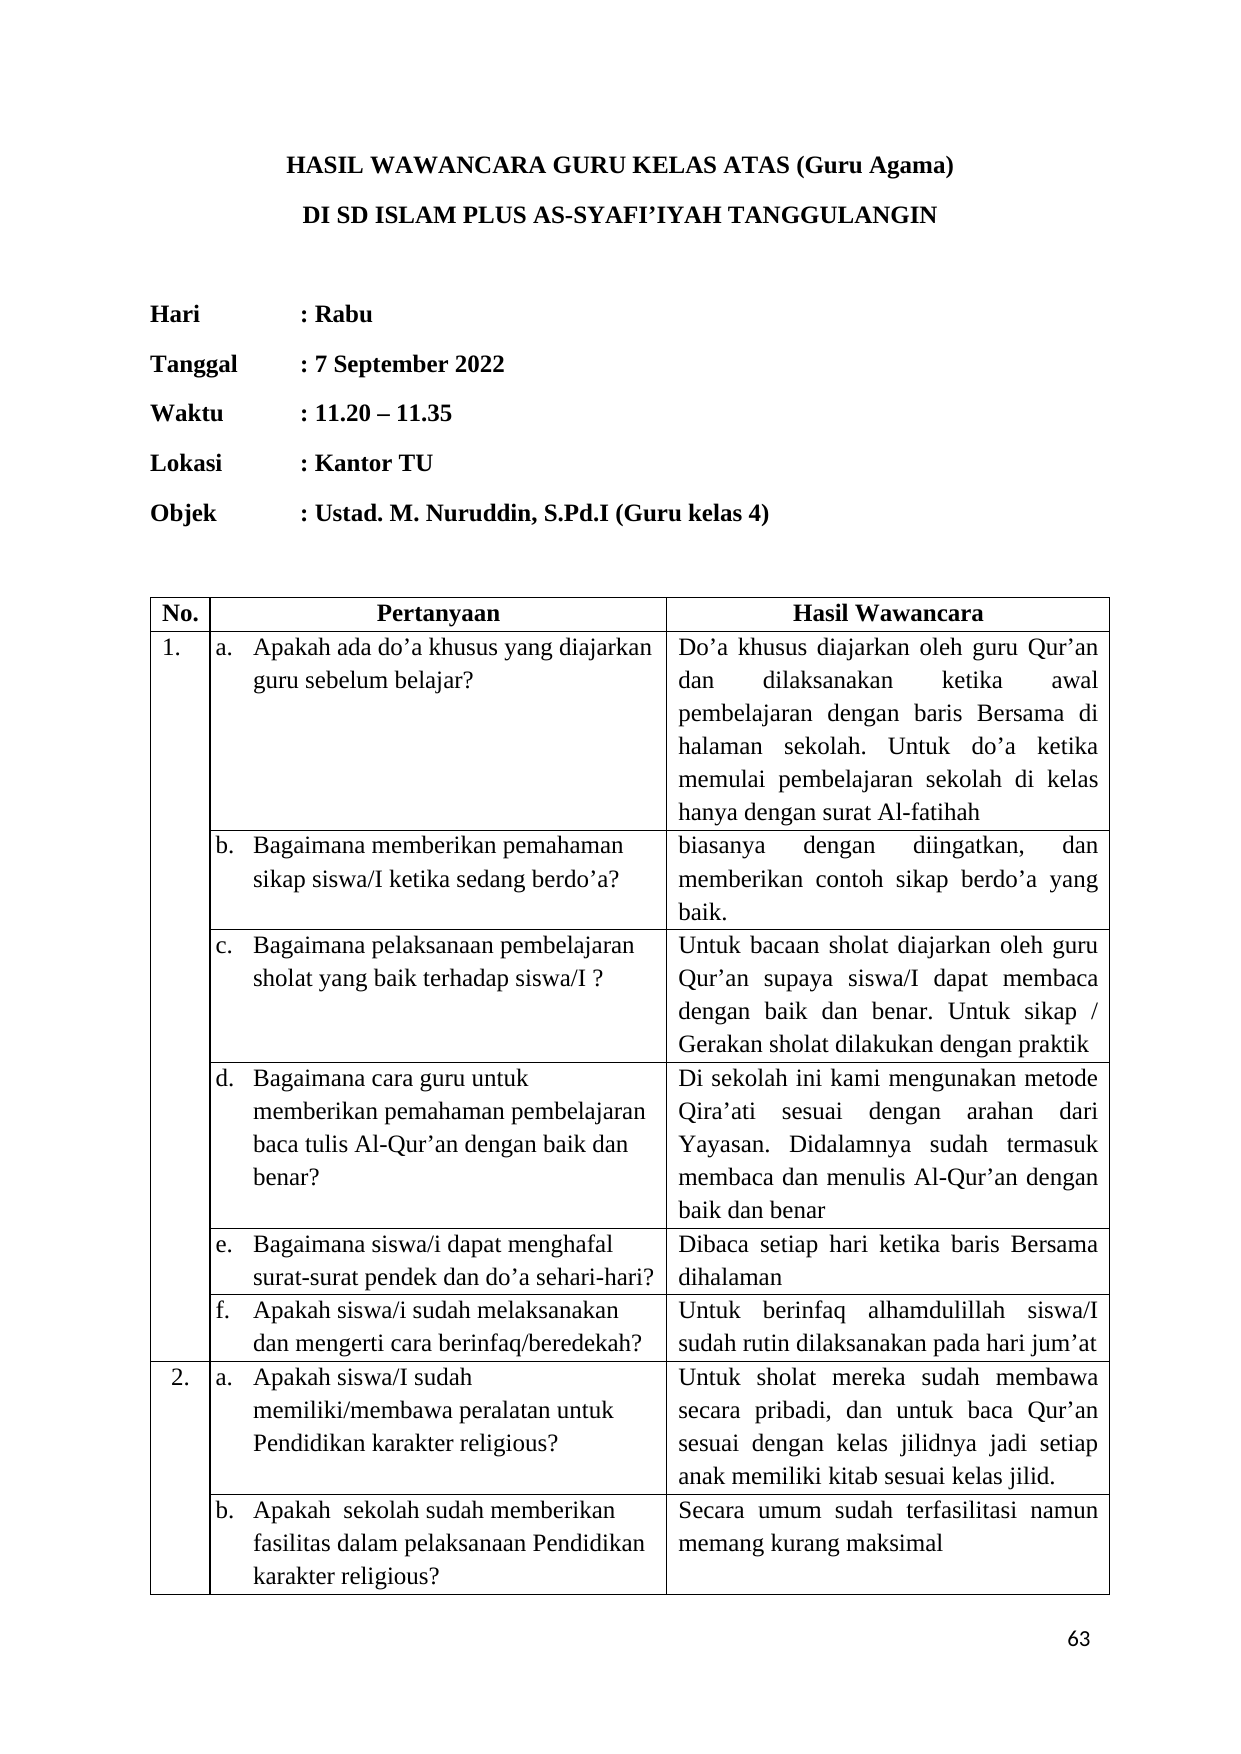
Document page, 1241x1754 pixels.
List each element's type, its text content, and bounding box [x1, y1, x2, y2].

table_cell Apakah siswa/I sudah memiliki/membawa peralatan untuk Pendidikan karakter religious? [211, 1362, 666, 1494]
text Tanggal : 7 September 2022 [150, 349, 1090, 377]
table_cell Bagaimana pelaksanaan pembelajaran sholat yang baik terhadap siswa/I ? [211, 930, 666, 1062]
table_cell Secara umum sudah terfasilitasi namun memang kurang maksimal [667, 1495, 1109, 1593]
table_header Pertanyaan [211, 598, 666, 631]
table_cell Bagaimana cara guru untuk memberikan pemahaman pembelajaran baca tulis Al-Qur’an dengan baik dan benar? [211, 1063, 666, 1228]
table_cell Apakah ada do’a khusus yang diajarkan guru sebelum belajar? [211, 632, 666, 829]
table_cell Untuk berinfaq alhamdulillah siswa/I sudah rutin dilaksanakan pada hari jum’at [667, 1295, 1109, 1361]
table_header No. [151, 598, 209, 631]
table_cell 2. [151, 1362, 209, 1593]
text Objek : Ustad. M. Nuruddin, S.Pd.I (Guru kelas 4) [150, 498, 1090, 527]
table_cell biasanya dengan diingatkan, dan memberikan contoh sikap berdo’a yang baik. [667, 831, 1109, 929]
table_cell Bagaimana siswa/i dapat menghafal surat-surat pendek dan do’a sehari-hari? [211, 1229, 666, 1294]
table_cell Apakah siswa/i sudah melaksanakan dan mengerti cara berinfaq/beredekah? [211, 1295, 666, 1361]
table_cell Bagaimana memberikan pemahaman sikap siswa/I ketika sedang berdo’a? [211, 831, 666, 929]
table_cell 1. [151, 632, 209, 1361]
table_cell Do’a khusus diajarkan oleh guru Qur’an dan dilaksanakan ketika awal pembelajaran dengan baris Bersama di halaman sekolah. Untuk do’a ketika memulai pembelajaran sekolah di kelas hanya dengan surat Al-fatihah [667, 632, 1109, 829]
table_cell Di sekolah ini kami mengunakan metode Qira’ati sesuai dengan arahan dari Yayasan. Didalamnya sudah termasuk membaca dan menulis Al-Qur’an dengan baik dan benar [667, 1063, 1109, 1228]
table_header Hasil Wawancara [667, 598, 1109, 631]
table_cell Apakah sekolah sudah memberikan fasilitas dalam pelaksanaan Pendidikan karakter religious? [211, 1495, 666, 1593]
text DI SD ISLAM PLUS AS-SYAFI’IYAH TANGGULANGIN [150, 200, 1090, 228]
table_cell Untuk bacaan sholat diajarkan oleh guru Qur’an supaya siswa/I dapat membaca dengan baik dan benar. Untuk sikap / Gerakan sholat dilakukan dengan praktik [667, 930, 1109, 1062]
table_cell Untuk sholat mereka sudah membawa secara pribadi, dan untuk baca Qur’an sesuai dengan kelas jilidnya jadi setiap anak memiliki kitab sesuai kelas jilid. [667, 1362, 1109, 1494]
text Hari : Rabu [150, 299, 1090, 328]
text Lokasi : Kantor TU [150, 448, 1090, 477]
text HASIL WAWANCARA GURU KELAS ATAS (Guru Agama) [150, 150, 1090, 179]
text Waktu : 11.20 – 11.35 [150, 398, 1090, 427]
table_cell Dibaca setiap hari ketika baris Bersama dihalaman [667, 1229, 1109, 1294]
